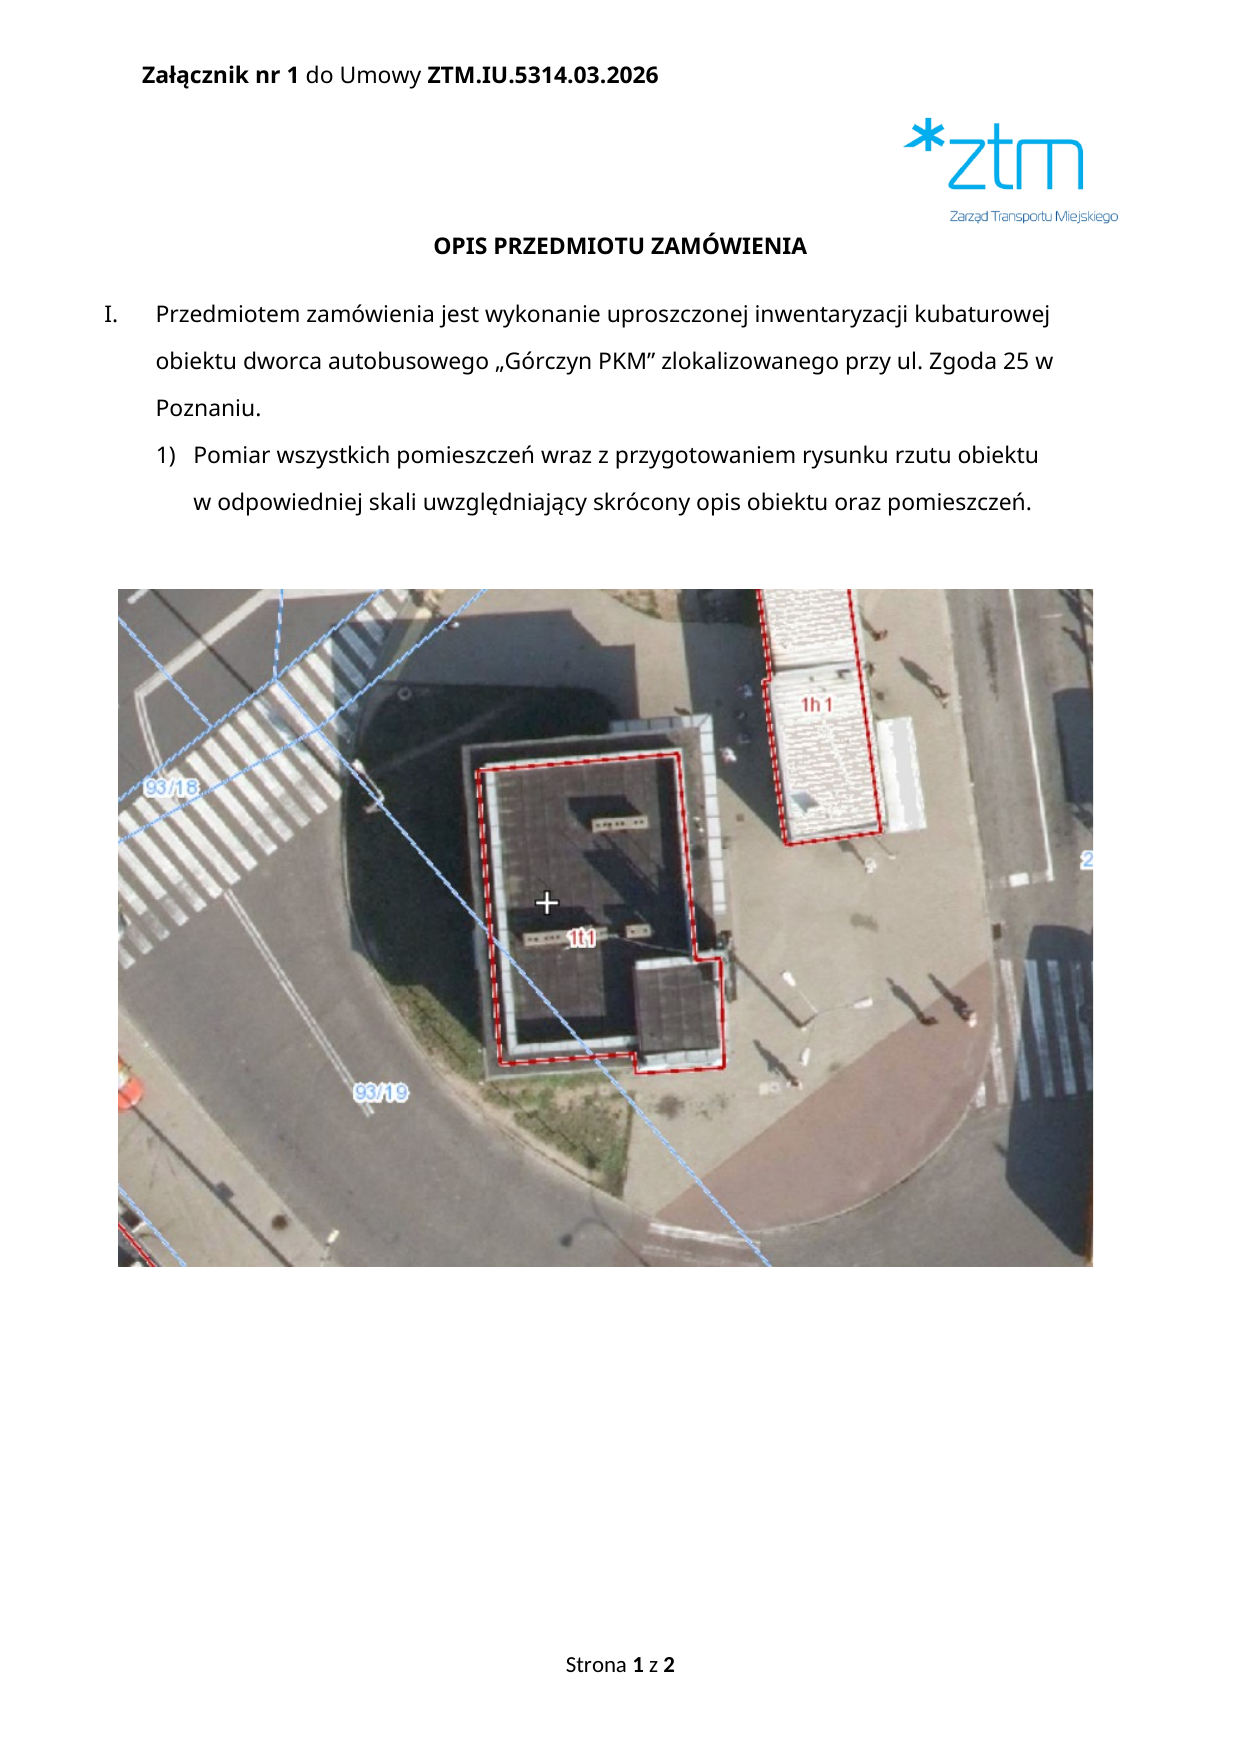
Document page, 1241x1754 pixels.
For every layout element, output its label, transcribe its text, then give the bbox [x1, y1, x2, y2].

list w odpowiedniej skali uwzględniający skrócony opis obiektu oraz pomieszczeń. [193, 486, 1122, 517]
picture [118, 589, 1094, 1267]
list Przedmiotem zamówienia jest wykonanie uproszczonej inwentaryzacji kubaturowej obiektu dworca autobusowego „Górczyn PKM” zlokalizowanego przy ul. Zgoda 25 w Poznaniu. [118, 298, 1122, 423]
text OPIS PRZEDMIOTU ZAMÓWIENIA [118, 146, 1122, 261]
picture [899, 115, 1123, 226]
list Pomiar wszystkich pomieszczeń wraz z przygotowaniem rysunku rzutu obiektu [156, 439, 1122, 470]
